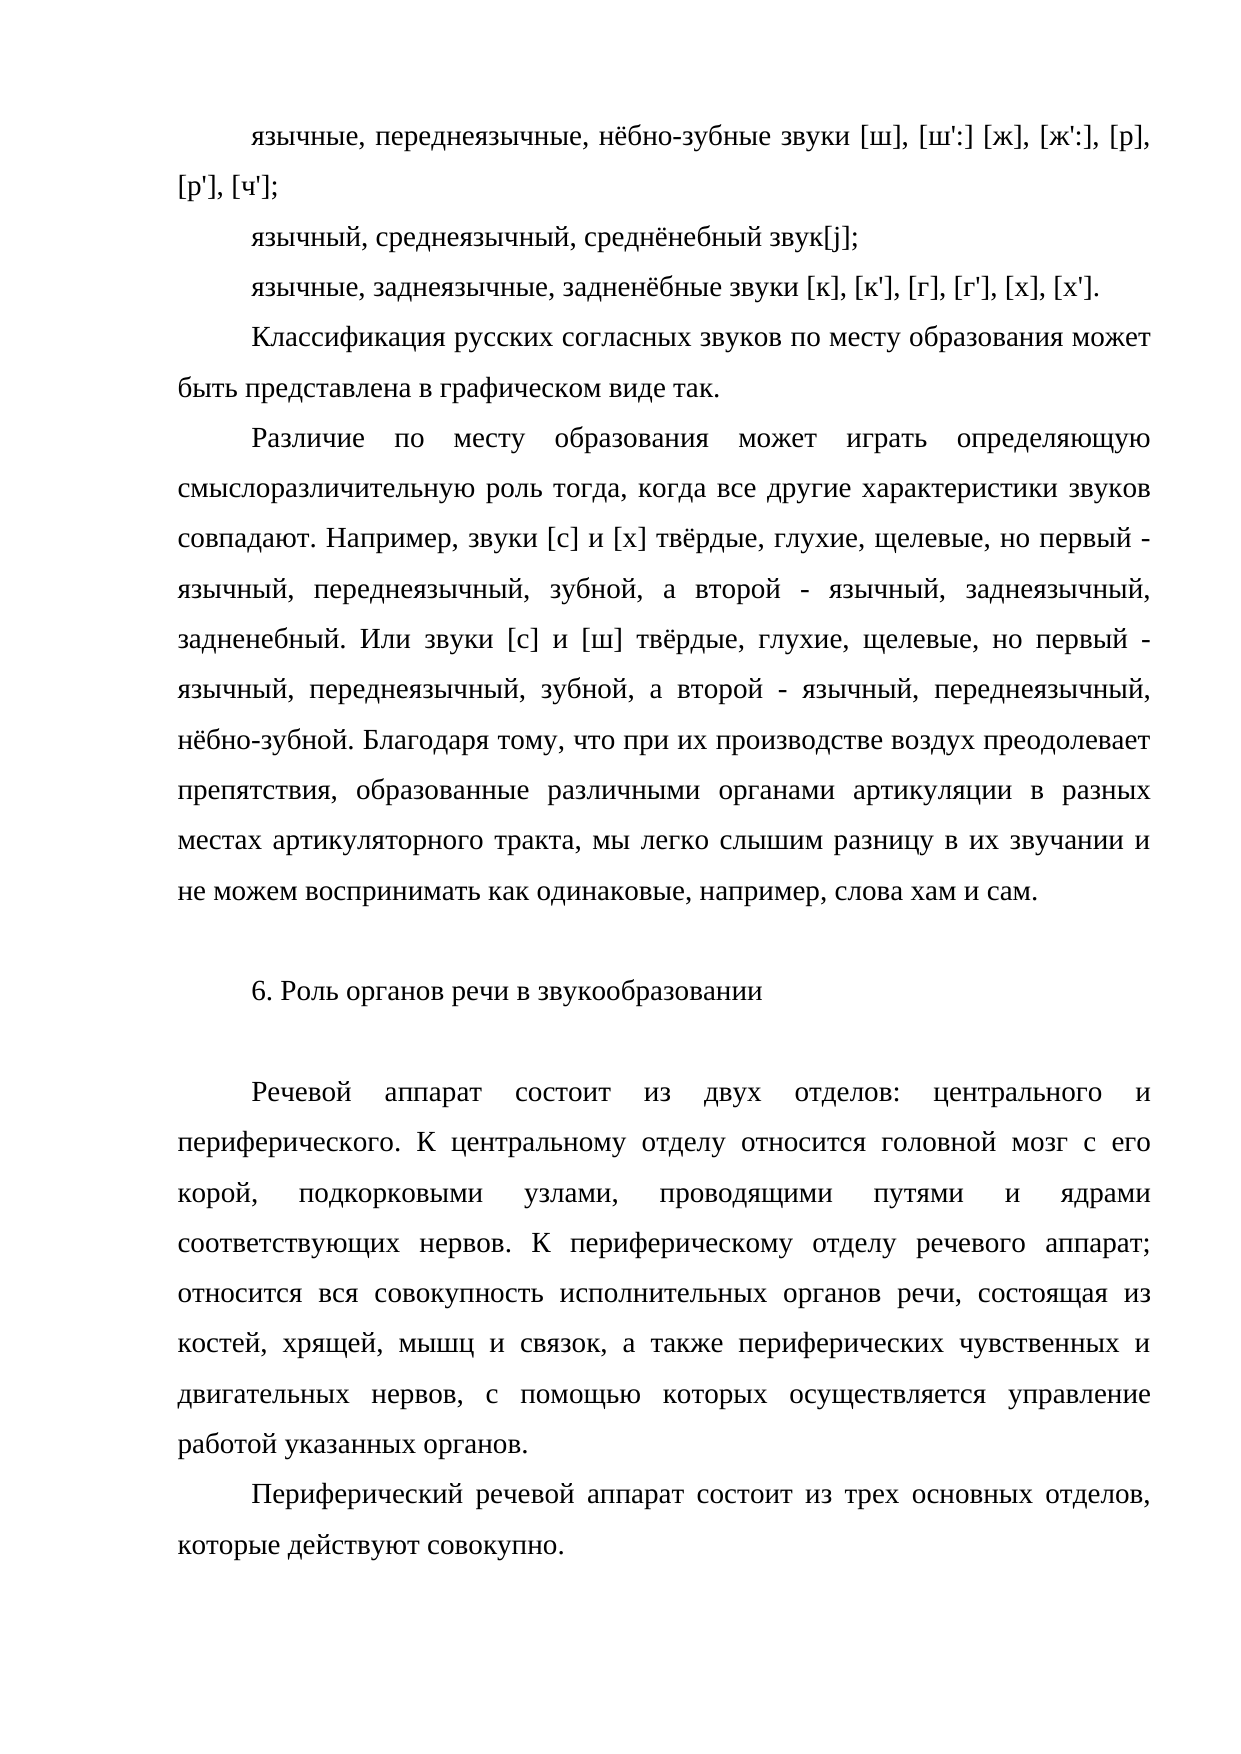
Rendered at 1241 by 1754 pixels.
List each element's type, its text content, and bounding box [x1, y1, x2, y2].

text язычные, переднеязычные, нёбно-зубные звуки [ш], [ш':] [ж], [ж':], [р], [р'], [ч']; [177, 118, 1152, 202]
text язычный, среднеязычный, среднёнебный звук[j]; [177, 219, 1152, 252]
text Классификация русских согласных звуков по месту образования может быть представлена в графическом виде так. [177, 319, 1152, 403]
text язычные, заднеязычные, задненёбные звуки [к], [к'], [г], [г'], [х], [х']. [177, 269, 1152, 303]
text Различие по месту образования может играть определяющую смыслоразличительную роль тогда, когда все другие характеристики звуков совпадают. Например, звуки [с] и [х] твёрдые, глухие, щелевые, но первый - язычный, переднеязычный, зубной, а второй - язычный, заднеязычный, задненебный. Или звуки [с] и [ш] твёрдые, глухие, щелевые, но первый - язычный, переднеязычный, зубной, а второй - язычный, переднеязычный, нёбно-зубной. Благодаря тому, что при их производстве воздух преодолевает препятствия, образованные различными органами артикуляции в разных местах артикуляторного тракта, мы легко слышим разницу в их звучании и не можем воспринимать как одинаковые, например, слова хам и сам. [177, 420, 1152, 906]
text Периферический речевой аппарат состоит из трех основных отделов, которые действуют совокупно. [177, 1477, 1152, 1560]
text Речевой аппарат состоит из двух отделов: центрального и периферического. К центральному отделу относится головной мозг с его корой, подкорковыми узлами, проводящими путями и ядрами соответствующих нервов. К периферическому отделу речевого аппарат; относится вся совокупность исполнительных органов речи, состоящая из костей, хрящей, мышц и связок, а также периферических чувственных и двигательных нервов, с помощью которых осуществляется управление работой указанных органов. [177, 1074, 1152, 1460]
text 6. Роль органов речи в звукообразовании [177, 973, 1152, 1007]
